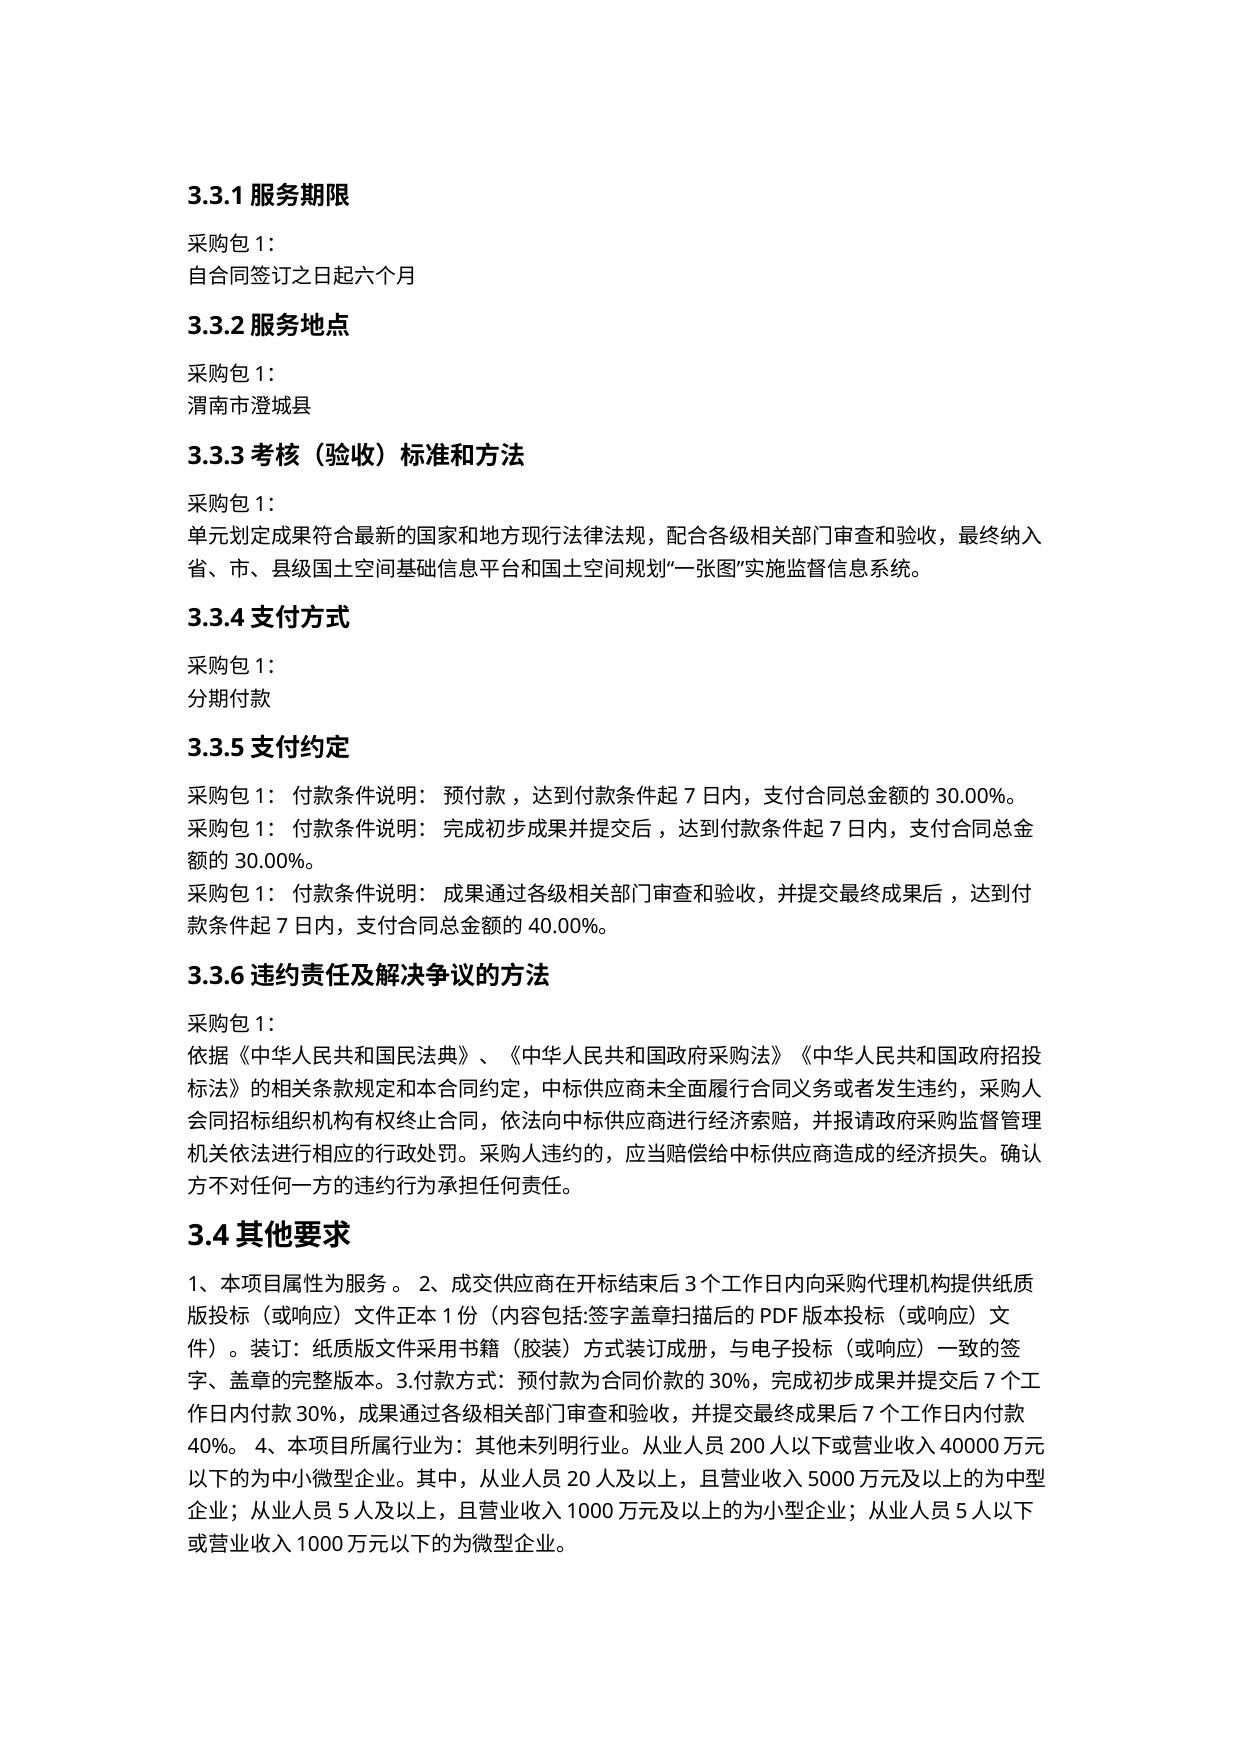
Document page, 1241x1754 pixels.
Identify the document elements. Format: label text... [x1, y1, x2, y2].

text 分期付款 [187, 682, 1053, 714]
text 依据《中华人民共和国民法典》、《中华人民共和国政府采购法》《中华人民共和国政府招投标法》的相关条款规定和本合同约定，中标供应商未全面履行合同义务或者发生违约，采购人会同招标组织机构有权终止合同，依法向中标供应商进行经济索赔，并报请政府采购监督管理机关依法进行相应的行政处罚。采购人违约的，应当赔偿给中标供应商造成的经济损失。确认方不对任何一方的违约行为承担任何责任。 [187, 1039, 1053, 1202]
text 采购包1： 付款条件说明： 完成初步成果并提交后 ，达到付款条件起 7 日内，支付合同总金额的 30.00%。 [187, 812, 1053, 877]
text 采购包1： 付款条件说明： 预付款 ，达到付款条件起 7 日内，支付合同总金额的 30.00%。 [187, 779, 1053, 812]
text 采购包1： [187, 357, 1053, 389]
text 3.3.2服务地点 [187, 292, 1053, 357]
text 3.3.4支付方式 [187, 584, 1053, 649]
text 1、本项目属性为服务 。 2、成交供应商在开标结束后3个工作日内向采购代理机构提供纸质版投标（或响应）文件正本1份（内容包括:签字盖章扫描后的PDF版本投标（或响应）文件）。装订：纸质版文件采用书籍（胶装）方式装订成册，与电子投标（或响应）一致的签字、盖章的完整版本。3.付款方式：预付款为合同价款的30%，完成初步成果并提交后7个工作日内付款30%，成果通过各级相关部门审查和验收，并提交最终成果后7 个工作日内付款40%。 4、本项目所属行业为：其他未列明行业。从业人员200人以下或营业收入40000万元以下的为中小微型企业。其中，从业人员20人及以上，且营业收入5000万元及以上的为中型企业；从业人员5人及以上，且营业收入1000万元及以上的为小型企业；从业人员5人以下或营业收入1000万元以下的为微型企业。 [187, 1267, 1053, 1559]
text 自合同签订之日起六个月 [187, 259, 1053, 292]
text 3.3.3考核（验收）标准和方法 [187, 422, 1053, 487]
text 渭南市澄城县 [187, 389, 1053, 422]
text 采购包1： [187, 487, 1053, 519]
text 3.3.5支付约定 [187, 714, 1053, 779]
text 采购包1： [187, 649, 1053, 682]
text 单元划定成果符合最新的国家和地方现行法律法规，配合各级相关部门审查和验收，最终纳入省、市、县级国土空间基础信息平台和国土空间规划“一张图”实施监督信息系统。 [187, 519, 1053, 584]
text 3.4其他要求 [187, 1202, 1053, 1267]
text 采购包1： [187, 227, 1053, 259]
text 3.3.6违约责任及解决争议的方法 [187, 942, 1053, 1007]
text 采购包1： 付款条件说明： 成果通过各级相关部门审查和验收，并提交最终成果后 ，达到付款条件起 7 日内，支付合同总金额的 40.00%。 [187, 877, 1053, 942]
text 采购包1： [187, 1007, 1053, 1039]
text 3.3.1服务期限 [187, 162, 1053, 227]
